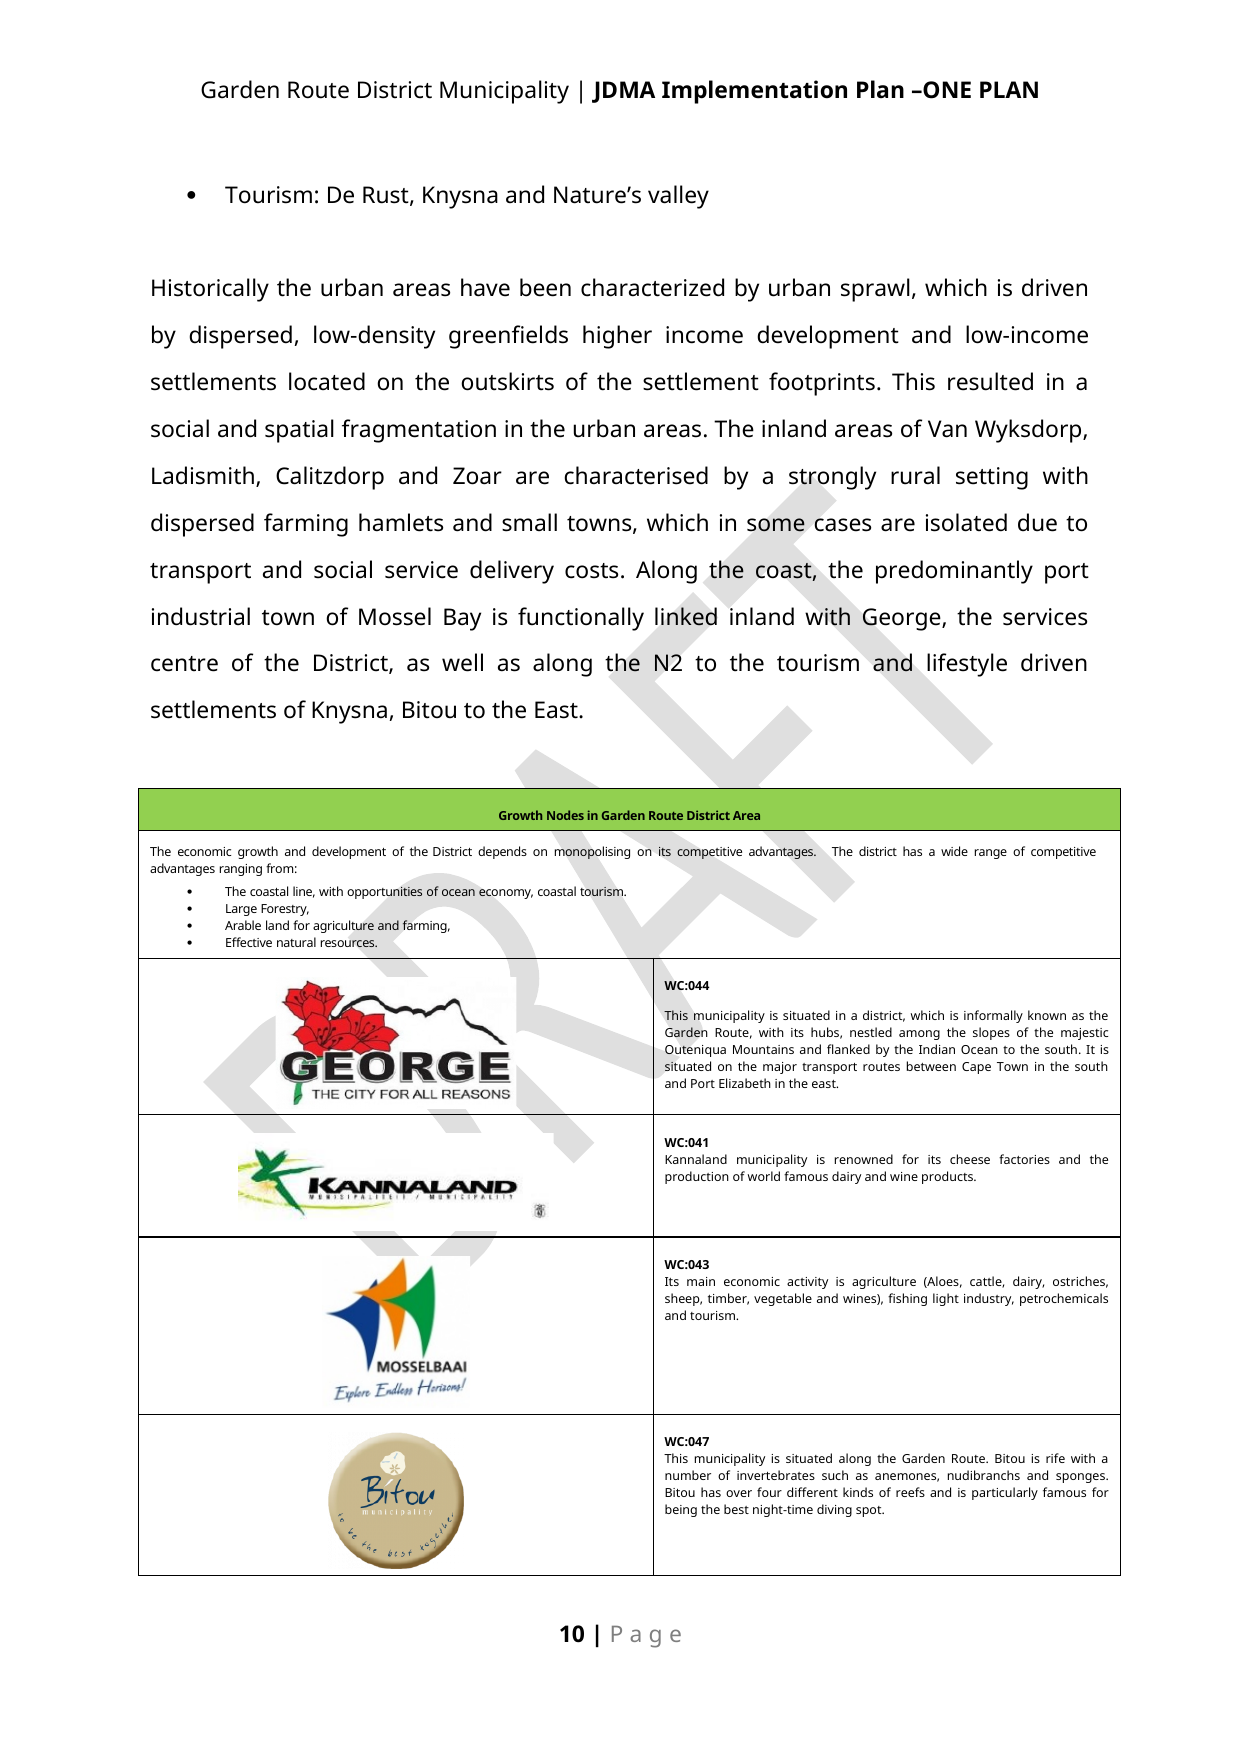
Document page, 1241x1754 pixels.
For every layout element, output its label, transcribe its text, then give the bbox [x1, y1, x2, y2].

table_cell WC:043 Its main economic activity is agriculture (Aloes, cattle, dairy, ostriches, sheep, timber, vegetable and wines), fishing light industry, petrochemicals and tourism. [654, 1238, 1120, 1413]
picture [321, 1256, 471, 1408]
list Tourism: De Rust, Knysna and Nature’s valley [187, 178, 1090, 210]
table_cell The economic growth and development of the District depends on monopolising on its competitive advantages. The district has a wide range of competitive advantages ranging from: The coastal line, with opportunities of ocean economy, coastal tourism. Large Forestry, Arable land for agriculture and farming, Effective natural resources. [139, 831, 1120, 957]
table_cell WC:047 This municipality is situated along the Garden Route. Bitou is rife with a number of invertebrates such as anemones, nudibranchs and sponges. Bitou has over four different kinds of reefs and is particularly famous for being the best night-time diving spot. [654, 1415, 1120, 1575]
table_cell [139, 1115, 653, 1236]
picture [275, 977, 517, 1109]
table_header Growth Nodes in Garden Route District Area [139, 789, 1120, 830]
table_cell WC:044 This municipality is situated in a district, which is informally known as the Garden Route, with its hubs, nestled among the slopes of the majestic Outeniqua Mountains and flanked by the Indian Ocean to the south. It is situated on the major transport routes between Cape Town in the south and Port Elizabeth in the east. [654, 959, 1120, 1114]
table_cell [139, 959, 653, 1114]
table_cell [139, 1415, 653, 1575]
picture [238, 1133, 554, 1231]
table_cell WC:041 Kannaland municipality is renowned for its cheese factories and the production of world famous dairy and wine products. [654, 1115, 1120, 1236]
table_cell [139, 1238, 653, 1413]
text Historically the urban areas have been characterized by urban sprawl, which is driven by dispersed, low-density greenfields higher income development and low-income settlements located on the outskirts of the settlement footprints. This resulted in a social and spatial fragmentation in the urban areas. The inland areas of Van Wyksdorp, Ladismith, Calitzdorp and Zoar are characterised by a strongly rural setting with dispersed farming hamlets and small towns, which in some cases are isolated due to transport and social service delivery costs. Along the coast, the predominantly port industrial town of Mossel Bay is functionally linked inland with George, the services centre of the District, as well as along the N2 to the tourism and lifestyle driven settlements of Knysna, Bitou to the East. [150, 272, 1090, 725]
picture [328, 1432, 464, 1569]
